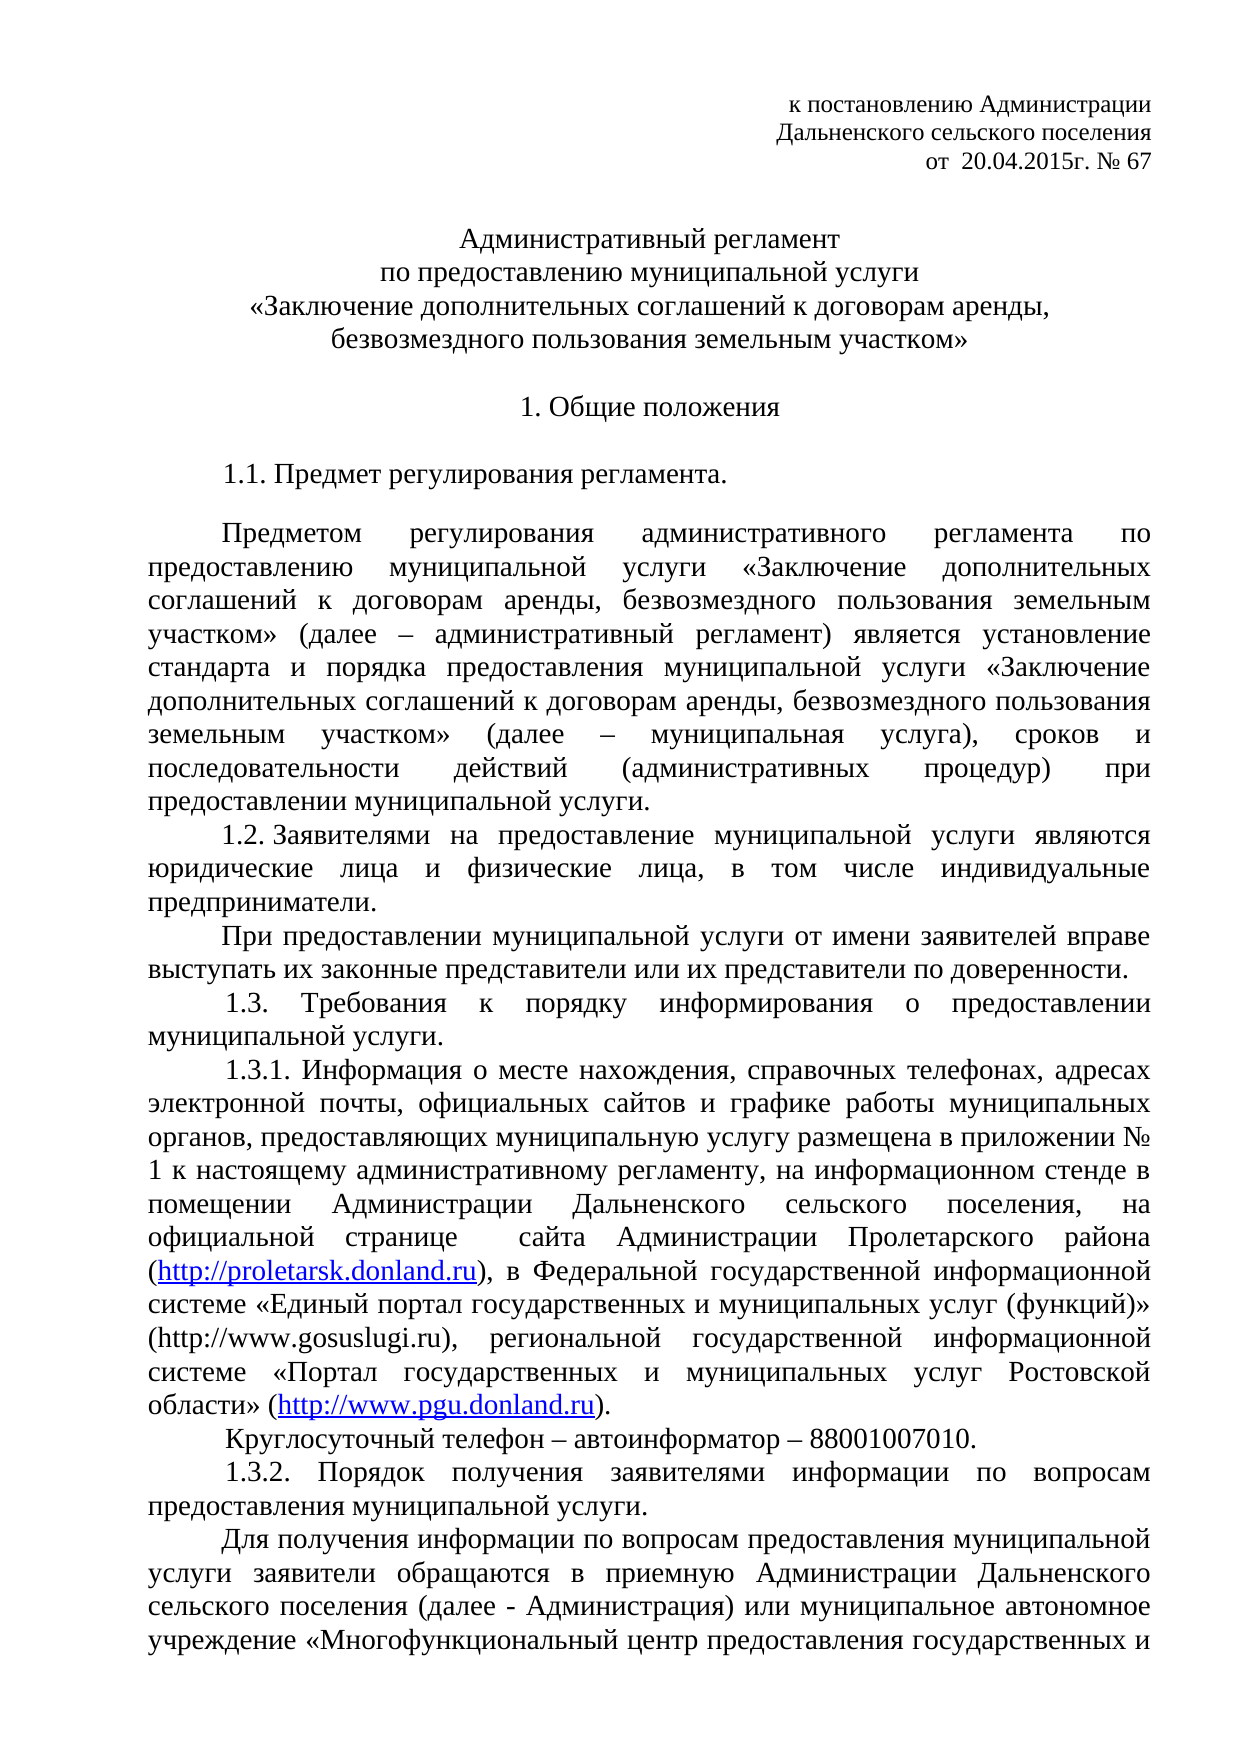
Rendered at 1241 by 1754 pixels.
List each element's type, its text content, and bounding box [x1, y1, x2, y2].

text Дальненского сельского поселения [620, 117, 1152, 146]
list 1.1. Предмет регулирования регламента. [148, 456, 1152, 489]
text от 20.04.2015г. № 67 [620, 146, 1152, 175]
text Административный регламент [148, 221, 1152, 254]
text Предметом регулирования административного регламента по предоставлению муниципальной услуги «Заключение дополнительных соглашений к договорам аренды, безвозмездного пользования земельным участком» (далее – административный регламент) является установление стандарта и порядка предоставления муниципальной услуги «Заключение дополнительных соглашений к договорам аренды, безвозмездного пользования земельным участком» (далее – муниципальная услуга), сроков и последовательности действий (административных процедур) при предоставлении муниципальной услуги. [148, 515, 1152, 817]
text 1.3.2. Порядок получения заявителями информации по вопросам предоставления муниципальной услуги. [148, 1454, 1152, 1521]
text безвозмездного пользования земельным участком» [148, 322, 1152, 355]
text При предоставлении муниципальной услуги от имени заявителей вправе выступать их законные представители или их представители по доверенности. [148, 918, 1152, 985]
text «Заключение дополнительных соглашений к договорам аренды, [148, 288, 1152, 322]
text 1.3. Требования к порядку информирования о предоставлении муниципальной услуги. [148, 985, 1152, 1052]
text по предоставлению муниципальной услуги [148, 254, 1152, 288]
text 1. Общие положения [148, 389, 1152, 422]
text к постановлению Администрации [620, 89, 1152, 117]
text 1.3.1. Информация о месте нахождения, справочных телефонах, адресах электронной почты, официальных сайтов и графике работы муниципальных органов, предоставляющих муниципальную услугу размещена в приложении № 1 к настоящему административному регламенту, на информационном стенде в помещении Администрации Дальненского сельского поселения, на официальной странице сайта Администрации Пролетарского района (http://proletarsk.donland.ru), в Федеральной государственной информационной системе «Единый портал государственных и муниципальных услуг (функций)» (http://www.gosuslugi.ru), региональной государственной информационной системе «Портал государственных и муниципальных услуг Ростовской области» (http://www.pgu.donland.ru). [148, 1052, 1152, 1421]
text Круглосуточный телефон – автоинформатор – 88001007010. [148, 1421, 1152, 1454]
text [148, 1521, 1152, 1656]
text 1.2. Заявителями на предоставление муниципальной услуги являются юридические лица и физические лица, в том числе индивидуальные предприниматели. [148, 817, 1152, 918]
